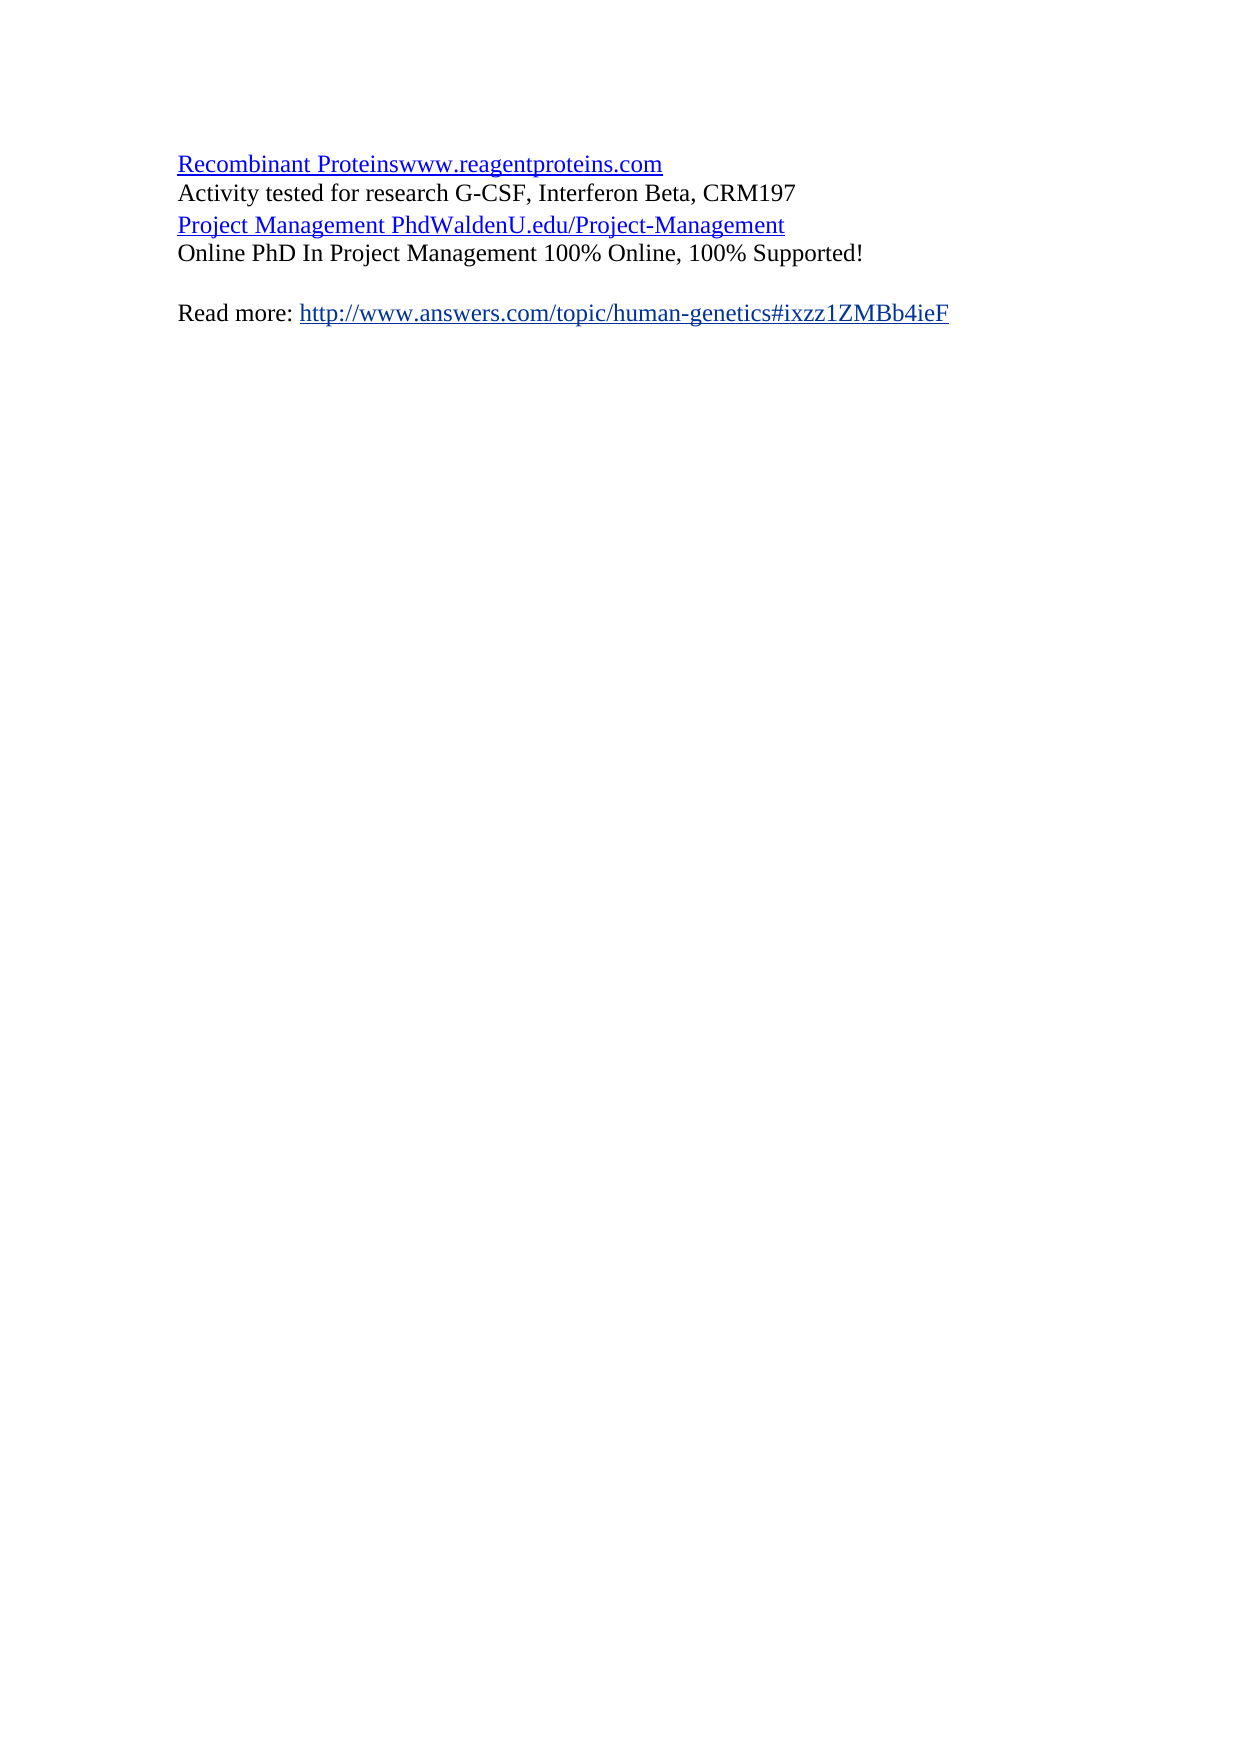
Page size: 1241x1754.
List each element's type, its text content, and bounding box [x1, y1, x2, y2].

table_cell Project Management PhdWaldenU.edu/Project-Management Online PhD In Project Management 100% Online, 100% Supported! [176, 208, 872, 269]
table_header Recombinant Proteinswww.reagentproteins.com Activity tested for research G-CSF, Interferon Beta, CRM197 [176, 148, 872, 208]
text Read more: http://www.answers.com/topic/human-genetics#ixzz1ZMBb4ieF [177, 269, 1063, 326]
